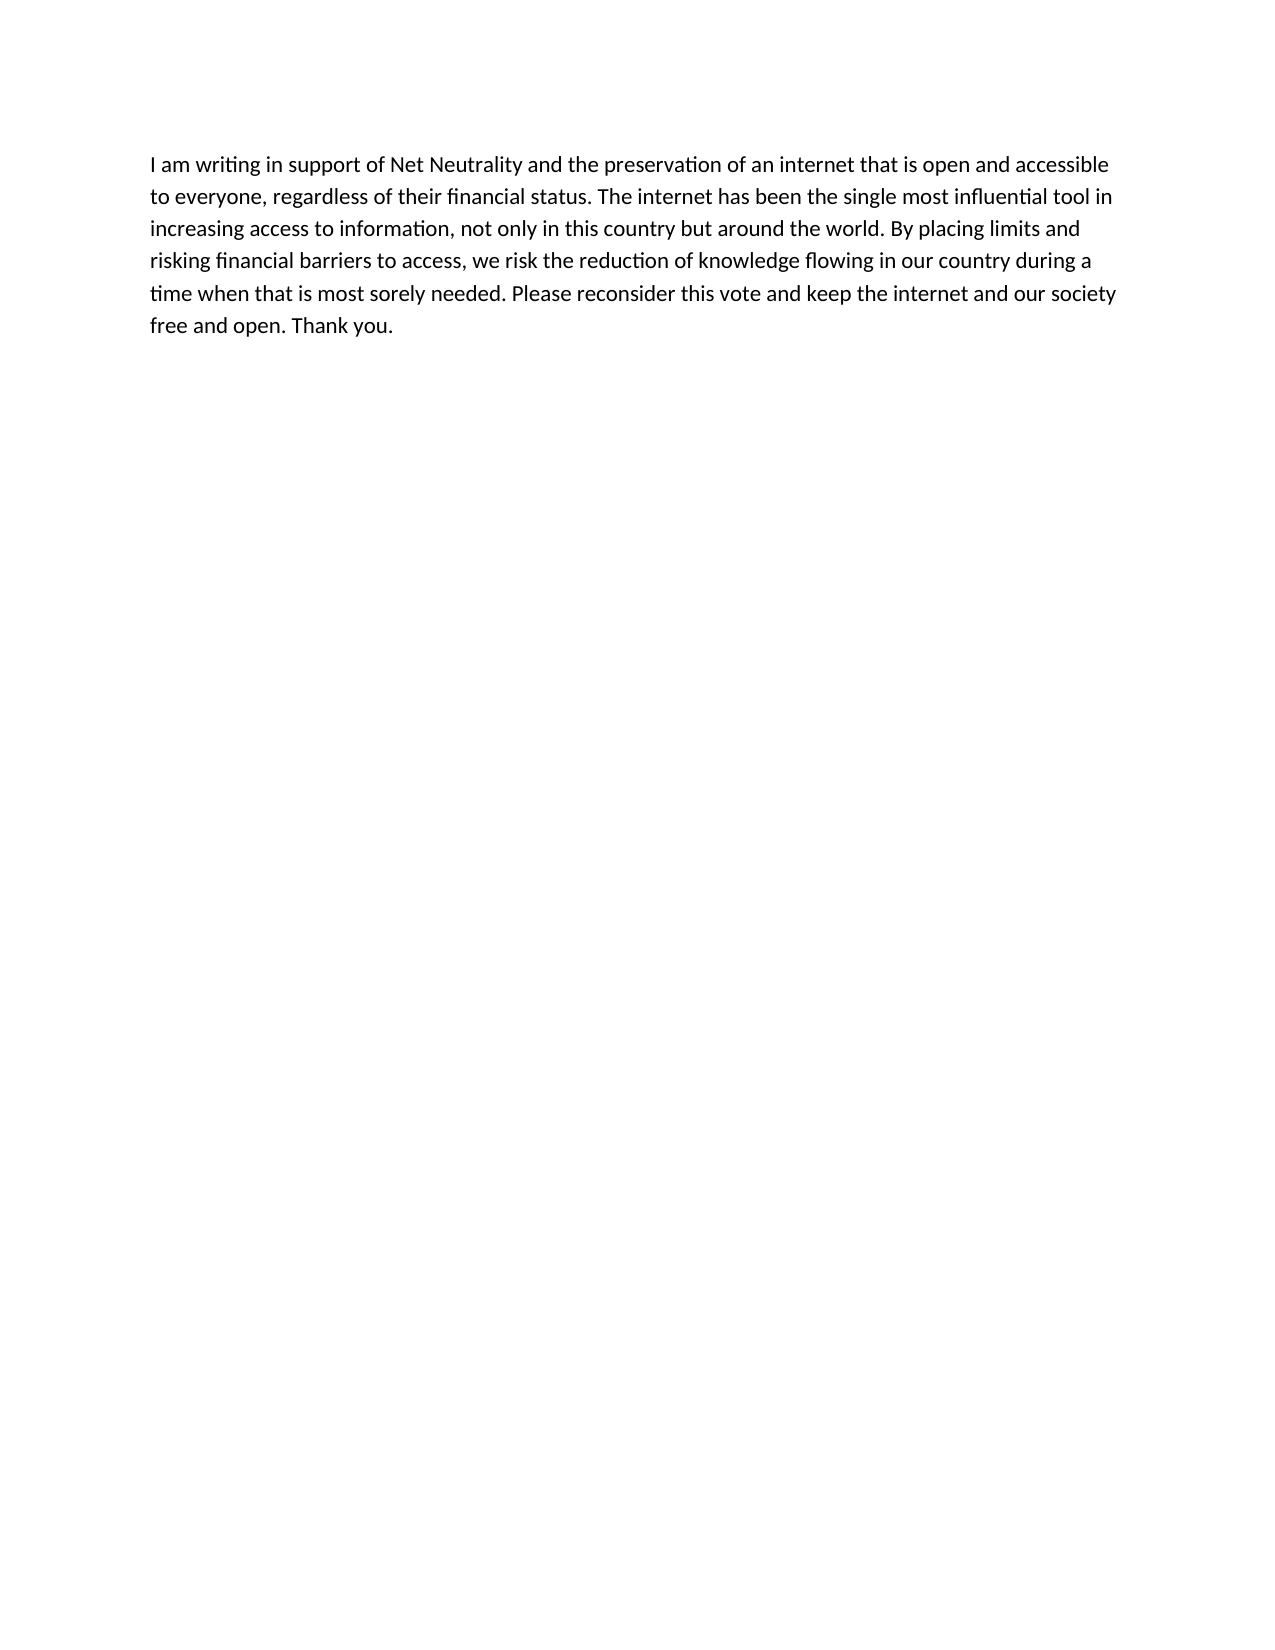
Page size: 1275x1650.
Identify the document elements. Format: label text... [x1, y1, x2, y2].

text I am writing in support of Net Neutrality and the preservation of an internet that is open and accessible to everyone, regardless of their financial status. The internet has been the single most influential tool in increasing access to information, not only in this country but around the world. By placing limits and risking financial barriers to access, we risk the reduction of knowledge flowing in our country during a time when that is most sorely needed. Please reconsider this vote and keep the internet and our society free and open. Thank you. [150, 150, 1125, 339]
